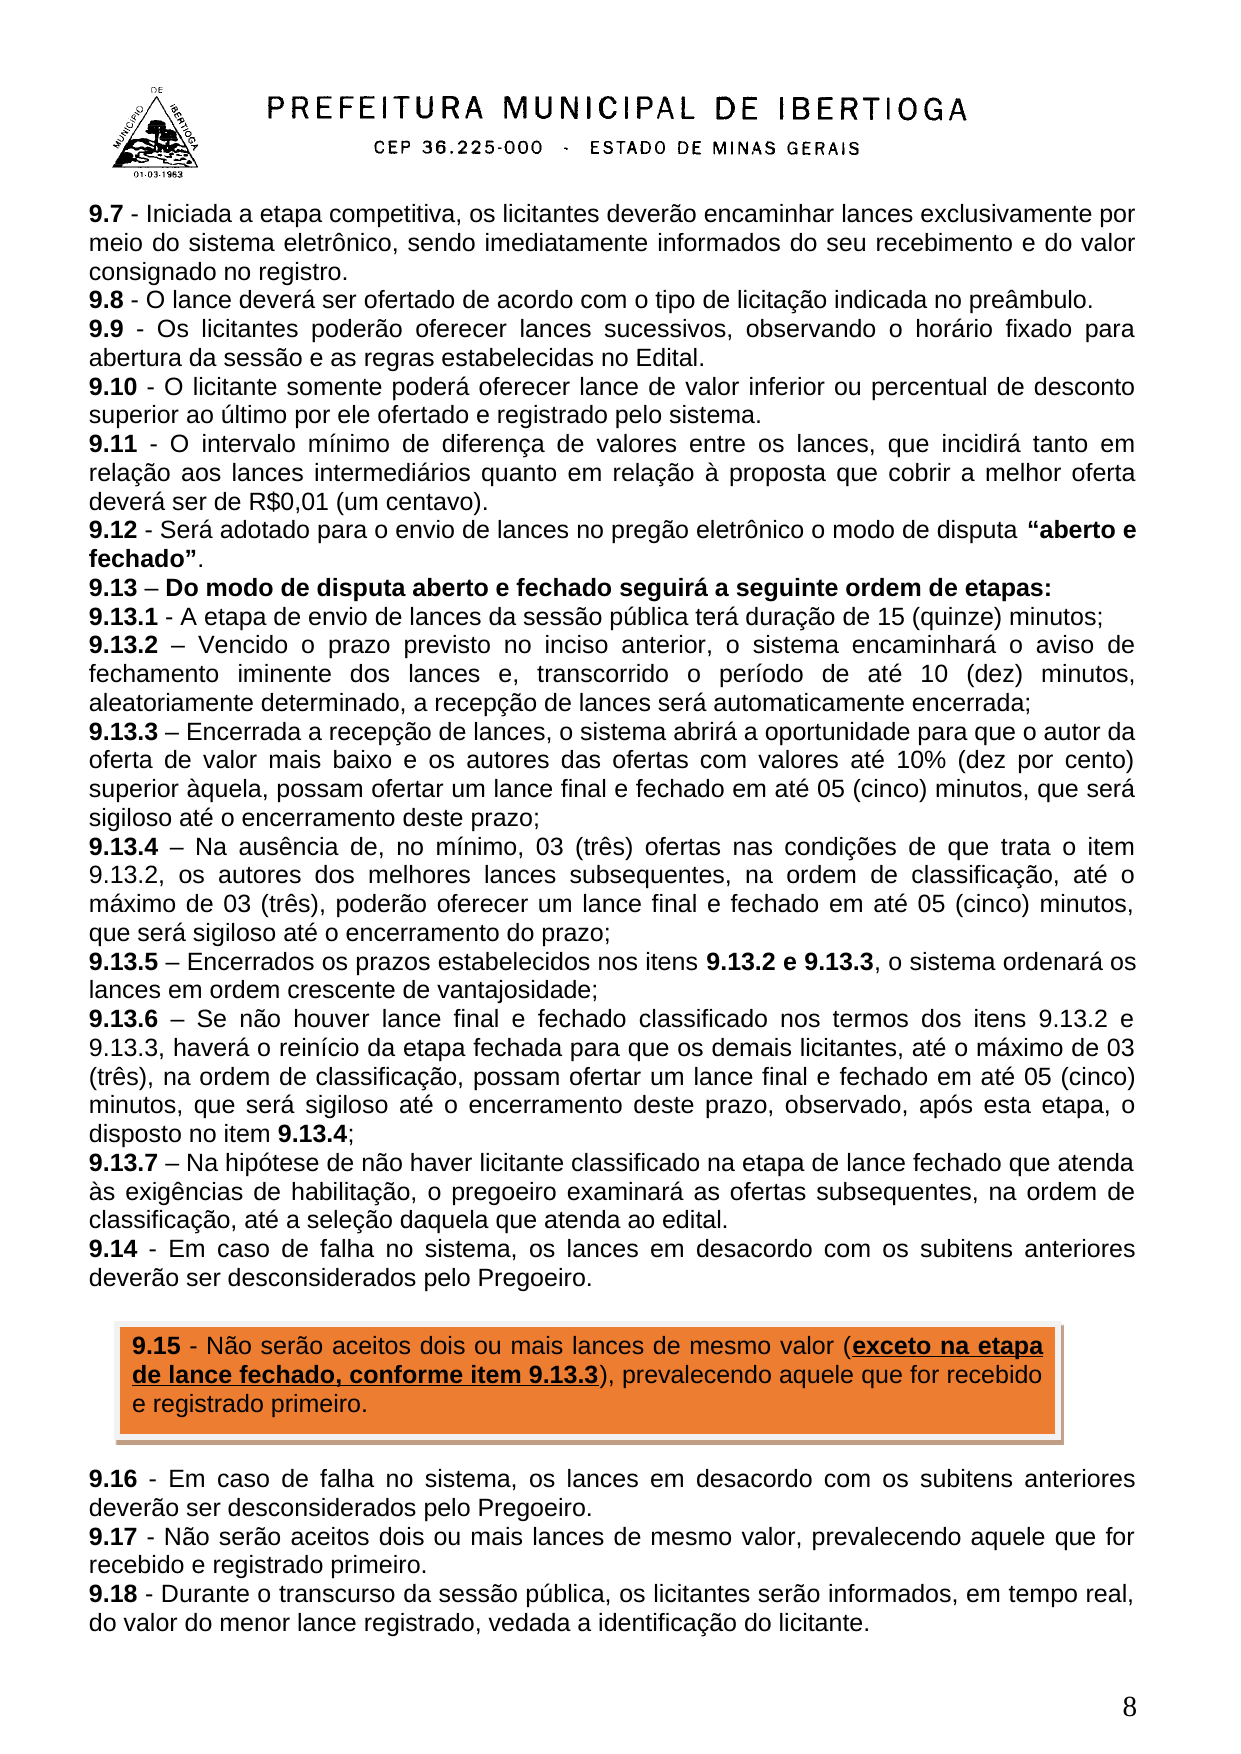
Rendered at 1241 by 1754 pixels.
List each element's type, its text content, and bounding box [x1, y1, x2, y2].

text 9.16 - Em caso de falha no sistema, os lances em desacordo com os subitens anteriores deverão ser desconsiderados pelo Pregoeiro. [89, 1464, 1137, 1522]
text 9.10 - O licitante somente poderá oferecer lance de valor inferior ou percentual de desconto superior ao último por ele ofertado e registrado pelo sistema. [89, 372, 1137, 429]
text 9.13.7 – Na hipótese de não haver licitante classificado na etapa de lance fechado que atenda às exigências de habilitação, o pregoeiro examinará as ofertas subsequentes, na ordem de classificação, até a seleção daquela que atenda ao edital. [89, 1148, 1137, 1234]
text 9.13.3 – Encerrada a recepção de lances, o sistema abrirá a oportunidade para que o autor da oferta de valor mais baixo e os autores das ofertas com valores até 10% (dez por cento) superior àquela, possam ofertar um lance final e fechado em até 05 (cinco) minutos, que será sigiloso até o encerramento deste prazo; [89, 717, 1137, 832]
text 9.17 - Não serão aceitos dois ou mais lances de mesmo valor, prevalecendo aquele que for recebido e registrado primeiro. [89, 1522, 1137, 1579]
text 9.8 - O lance deverá ser ofertado de acordo com o tipo de licitação indicada no preâmbulo. [89, 285, 1137, 314]
text 9.13.4 – Na ausência de, no mínimo, 03 (três) ofertas nas condições de que trata o item 9.13.2, os autores dos melhores lances subsequentes, na ordem de classificação, até o máximo de 03 (três), poderão oferecer um lance final e fechado em até 05 (cinco) minutos, que será sigiloso até o encerramento do prazo; [89, 832, 1137, 947]
text 9.14 - Em caso de falha no sistema, os lances em desacordo com os subitens anteriores deverão ser desconsiderados pelo Pregoeiro. [89, 1234, 1137, 1292]
text 9.9 - Os licitantes poderão oferecer lances sucessivos, observando o horário fixado para abertura da sessão e as regras estabelecidas no Edital. [89, 314, 1137, 372]
text 9.13.6 – Se não houver lance final e fechado classificado nos termos dos itens 9.13.2 e 9.13.3, haverá o reinício da etapa fechada para que os demais licitantes, até o máximo de 03 (três), na ordem de classificação, possam ofertar um lance final e fechado em até 05 (cinco) minutos, que será sigiloso até o encerramento deste prazo, observado, após esta etapa, o disposto no item 9.13.4; [89, 1004, 1137, 1148]
text 9.7 - Iniciada a etapa competitiva, os licitantes deverão encaminhar lances exclusivamente por meio do sistema eletrônico, sendo imediatamente informados do seu recebimento e do valor consignado no registro. [89, 199, 1137, 285]
text 9.18 - Durante o transcurso da sessão pública, os licitantes serão informados, em tempo real, do valor do menor lance registrado, vedada a identificação do licitante. [89, 1579, 1137, 1637]
text 9.13 – Do modo de disputa aberto e fechado seguirá a seguinte ordem de etapas: [89, 573, 1137, 602]
text 9.11 - O intervalo mínimo de diferença de valores entre os lances, que incidirá tanto em relação aos lances intermediários quanto em relação à proposta que cobrir a melhor oferta deverá ser de R$0,01 (um centavo). [89, 429, 1137, 515]
text 9.13.1 - A etapa de envio de lances da sessão pública terá duração de 15 (quinze) minutos; [89, 602, 1137, 630]
text 9.13.2 – Vencido o prazo previsto no inciso anterior, o sistema encaminhará o aviso de fechamento iminente dos lances e, transcorrido o período de até 10 (dez) minutos, aleatoriamente determinado, a recepção de lances será automaticamente encerrada; [89, 630, 1137, 717]
text 9.12 - Será adotado para o envio de lances no pregão eletrônico o modo de disputa “aberto e fechado”. [89, 515, 1137, 573]
text 9.13.5 – Encerrados os prazos estabelecidos nos itens 9.13.2 e 9.13.3, o sistema ordenará os lances em ordem crescente de vantajosidade; [89, 947, 1137, 1004]
